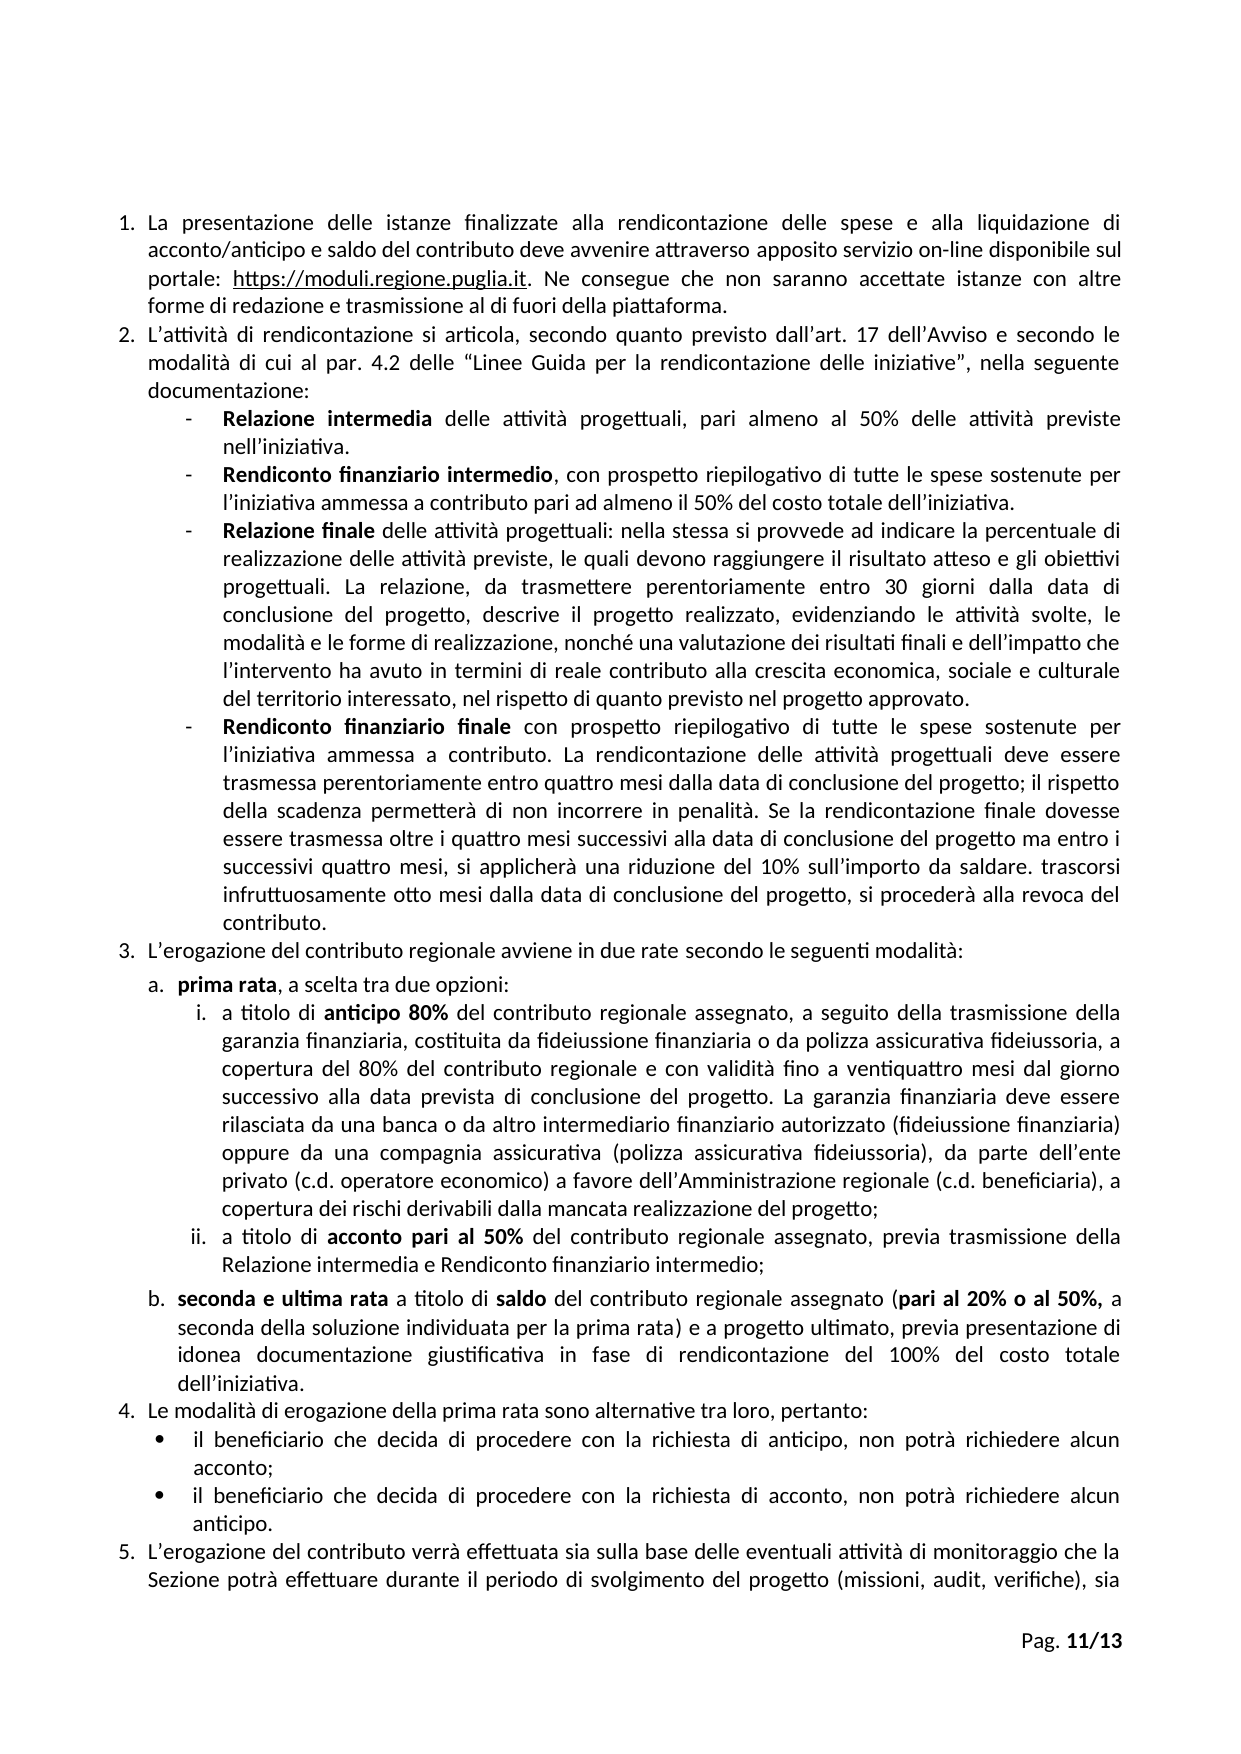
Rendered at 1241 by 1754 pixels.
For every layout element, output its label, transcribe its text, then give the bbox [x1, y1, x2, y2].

list Rendiconto finanziario finale con prospetto riepilogativo di tutte le spese sostenute per l’iniziativa ammessa a contributo. La rendicontazione delle attività progettuali deve essere trasmessa perentoriamente entro quattro mesi dalla data di conclusione del progetto; il rispetto della scadenza permetterà di non incorrere in penalità. Se la rendicontazione finale dovesse essere trasmessa oltre i quattro mesi successivi alla data di conclusione del progetto ma entro i successivi quattro mesi, si applicherà una riduzione del 10% sull’importo da saldare. trascorsi infruttuosamente otto mesi dalla data di conclusione del progetto, si procederà alla revoca del contributo. [185, 712, 1122, 936]
list Relazione intermedia delle attività progettuali, pari almeno al 50% delle attività previste nell’iniziativa. [185, 404, 1122, 460]
list il beneficiario che decida di procedere con la richiesta di acconto, non potrà richiedere alcun anticipo. [155, 1481, 1122, 1537]
list a titolo di anticipo 80% del contributo regionale assegnato, a seguito della trasmissione della garanzia finanziaria, costituita da fideiussione finanziaria o da polizza assicurativa fideiussoria, a copertura del 80% del contributo regionale e con validità fino a ventiquattro mesi dal giorno successivo alla data prevista di conclusione del progetto. La garanzia finanziaria deve essere rilasciata da una banca o da altro intermediario finanziario autorizzato (fideiussione finanziaria) oppure da una compagnia assicurativa (polizza assicurativa fideiussoria), da parte dell’ente privato (c.d. operatore economico) a favore dell’Amministrazione regionale (c.d. beneficiaria), a copertura dei rischi derivabili dalla mancata realizzazione del progetto; [207, 998, 1122, 1222]
list Relazione finale delle attività progettuali: nella stessa si provvede ad indicare la percentuale di realizzazione delle attività previste, le quali devono raggiungere il risultato atteso e gli obiettivi progettuali. La relazione, da trasmettere perentoriamente entro 30 giorni dalla data di conclusione del progetto, descrive il progetto realizzato, evidenziando le attività svolte, le modalità e le forme di realizzazione, nonché una valutazione dei risultati finali e dell’impatto che l’intervento ha avuto in termini di reale contributo alla crescita economica, sociale e culturale del territorio interessato, nel rispetto di quanto previsto nel progetto approvato. [185, 516, 1122, 712]
list seconda e ultima rata a titolo di saldo del contributo regionale assegnato (pari al 20% o al 50%, a seconda della soluzione individuata per la prima rata) e a progetto ultimato, previa presentazione di idonea documentazione giustificativa in fase di rendicontazione del 100% del costo totale dell’iniziativa. [148, 1284, 1122, 1397]
list prima rata, a scelta tra due opzioni: [148, 970, 1122, 998]
list Rendiconto finanziario intermedio, con prospetto riepilogativo di tutte le spese sostenute per l’iniziativa ammessa a contributo pari ad almeno il 50% del costo totale dell’iniziativa. [185, 460, 1122, 516]
list L’attività di rendicontazione si articola, secondo quanto previsto dall’art. 17 dell’Avviso e secondo le modalità di cui al par. 4.2 delle “Linee Guida per la rendicontazione delle iniziative”, nella seguente documentazione: [118, 320, 1122, 404]
list Le modalità di erogazione della prima rata sono alternative tra loro, pertanto: [118, 1397, 1122, 1425]
list il beneficiario che decida di procedere con la richiesta di anticipo, non potrà richiedere alcun acconto; [156, 1425, 1122, 1481]
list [118, 1537, 1122, 1593]
list La presentazione delle istanze finalizzate alla rendicontazione delle spese e alla liquidazione di acconto/anticipo e saldo del contributo deve avvenire attraverso apposito servizio on-line disponibile sul portale: https://moduli.regione.puglia.it. Ne consegue che non saranno accettate istanze con altre forme di redazione e trasmissione al di fuori della piattaforma. [118, 208, 1122, 320]
list L’erogazione del contributo regionale avviene in due rate secondo le seguenti modalità: [118, 936, 1122, 964]
list a titolo di acconto pari al 50% del contributo regionale assegnato, previa trasmissione della Relazione intermedia e Rendiconto finanziario intermedio; [207, 1222, 1122, 1278]
